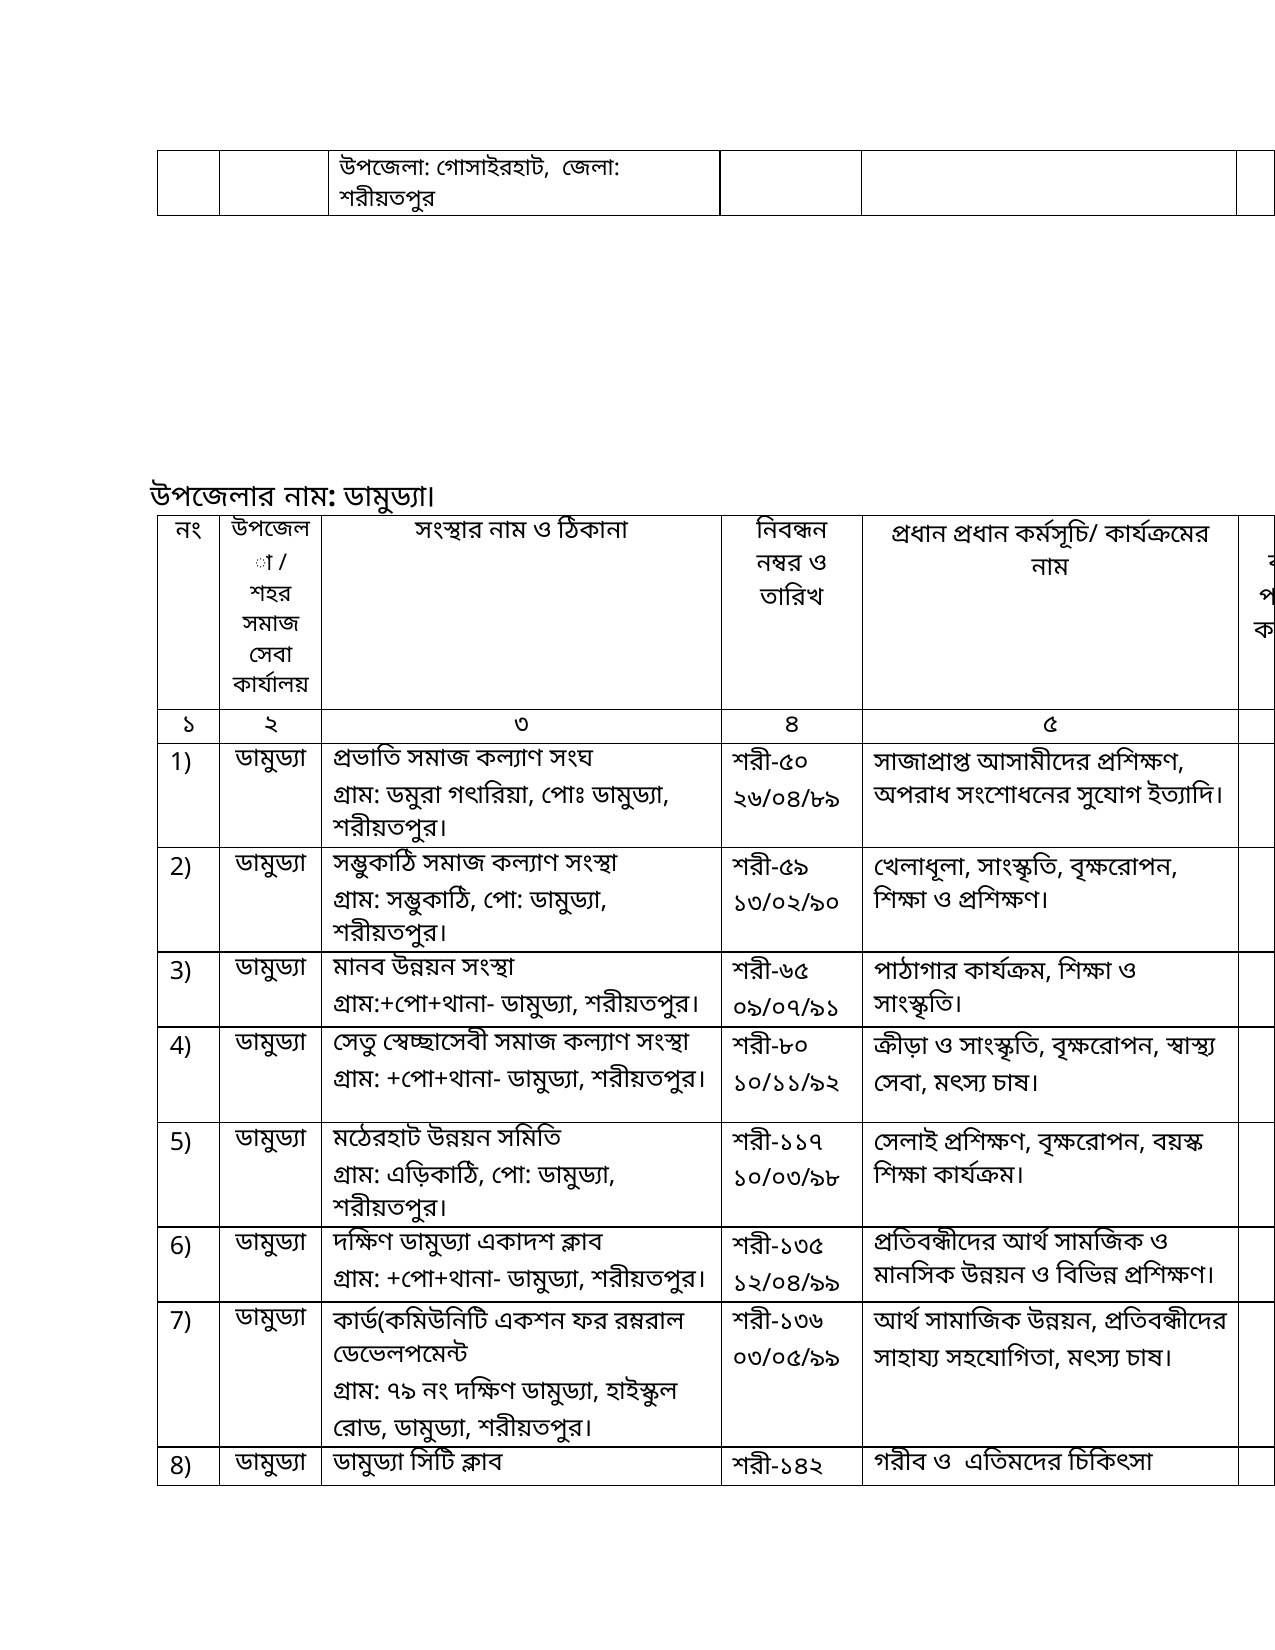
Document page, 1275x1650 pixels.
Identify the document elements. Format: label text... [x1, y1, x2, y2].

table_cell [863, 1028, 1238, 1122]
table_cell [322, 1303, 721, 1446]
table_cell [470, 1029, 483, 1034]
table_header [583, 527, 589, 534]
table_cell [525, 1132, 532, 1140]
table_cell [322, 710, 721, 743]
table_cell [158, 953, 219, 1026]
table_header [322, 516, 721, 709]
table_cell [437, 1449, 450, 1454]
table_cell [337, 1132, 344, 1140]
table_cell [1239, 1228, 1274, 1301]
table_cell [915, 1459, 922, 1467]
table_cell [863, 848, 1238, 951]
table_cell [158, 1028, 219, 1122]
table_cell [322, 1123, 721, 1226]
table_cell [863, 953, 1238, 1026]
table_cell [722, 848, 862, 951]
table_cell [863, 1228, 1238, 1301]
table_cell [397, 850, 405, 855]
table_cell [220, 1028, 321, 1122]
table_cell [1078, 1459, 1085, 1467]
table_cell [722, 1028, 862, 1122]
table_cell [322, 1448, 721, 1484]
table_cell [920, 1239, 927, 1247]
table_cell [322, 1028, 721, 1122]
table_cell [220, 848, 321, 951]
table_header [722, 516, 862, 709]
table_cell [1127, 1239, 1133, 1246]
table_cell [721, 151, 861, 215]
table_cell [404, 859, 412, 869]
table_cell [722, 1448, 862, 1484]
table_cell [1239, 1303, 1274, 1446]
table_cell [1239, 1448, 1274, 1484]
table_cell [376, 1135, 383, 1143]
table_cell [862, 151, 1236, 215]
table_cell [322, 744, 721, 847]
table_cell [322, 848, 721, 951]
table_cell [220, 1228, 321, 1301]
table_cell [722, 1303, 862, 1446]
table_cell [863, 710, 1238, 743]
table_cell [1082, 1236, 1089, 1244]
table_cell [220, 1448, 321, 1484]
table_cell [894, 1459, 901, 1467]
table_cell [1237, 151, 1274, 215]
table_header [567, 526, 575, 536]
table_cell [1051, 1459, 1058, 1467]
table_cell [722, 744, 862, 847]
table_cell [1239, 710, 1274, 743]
text উপজেলার নাম: ডামুড্যা। [150, 475, 1125, 515]
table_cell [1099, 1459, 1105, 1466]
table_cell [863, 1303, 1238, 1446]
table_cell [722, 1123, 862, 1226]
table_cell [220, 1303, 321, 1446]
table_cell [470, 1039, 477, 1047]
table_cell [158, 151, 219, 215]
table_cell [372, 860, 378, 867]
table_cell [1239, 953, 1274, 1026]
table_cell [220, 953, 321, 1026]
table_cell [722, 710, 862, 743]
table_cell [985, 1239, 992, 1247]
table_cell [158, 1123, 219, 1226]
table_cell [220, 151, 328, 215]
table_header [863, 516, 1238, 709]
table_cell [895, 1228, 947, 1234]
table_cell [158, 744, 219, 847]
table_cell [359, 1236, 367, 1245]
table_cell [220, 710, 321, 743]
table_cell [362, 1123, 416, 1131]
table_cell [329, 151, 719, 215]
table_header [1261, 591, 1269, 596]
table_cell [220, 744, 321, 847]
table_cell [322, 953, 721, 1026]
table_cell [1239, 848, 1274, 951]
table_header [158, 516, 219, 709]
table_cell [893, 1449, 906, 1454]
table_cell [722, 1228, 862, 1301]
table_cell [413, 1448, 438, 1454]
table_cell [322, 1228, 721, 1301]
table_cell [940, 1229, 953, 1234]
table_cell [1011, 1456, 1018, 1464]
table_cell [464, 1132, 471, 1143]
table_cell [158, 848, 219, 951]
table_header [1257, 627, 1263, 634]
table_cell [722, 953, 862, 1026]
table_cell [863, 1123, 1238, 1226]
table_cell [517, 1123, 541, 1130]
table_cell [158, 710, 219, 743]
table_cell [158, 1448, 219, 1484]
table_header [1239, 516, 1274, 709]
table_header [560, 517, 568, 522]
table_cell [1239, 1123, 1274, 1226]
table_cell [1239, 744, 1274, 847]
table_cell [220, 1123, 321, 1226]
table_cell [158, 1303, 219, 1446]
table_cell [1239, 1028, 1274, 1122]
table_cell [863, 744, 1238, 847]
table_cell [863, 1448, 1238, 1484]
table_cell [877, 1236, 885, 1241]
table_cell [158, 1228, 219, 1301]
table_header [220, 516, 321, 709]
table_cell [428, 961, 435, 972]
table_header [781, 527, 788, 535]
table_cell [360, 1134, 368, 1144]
